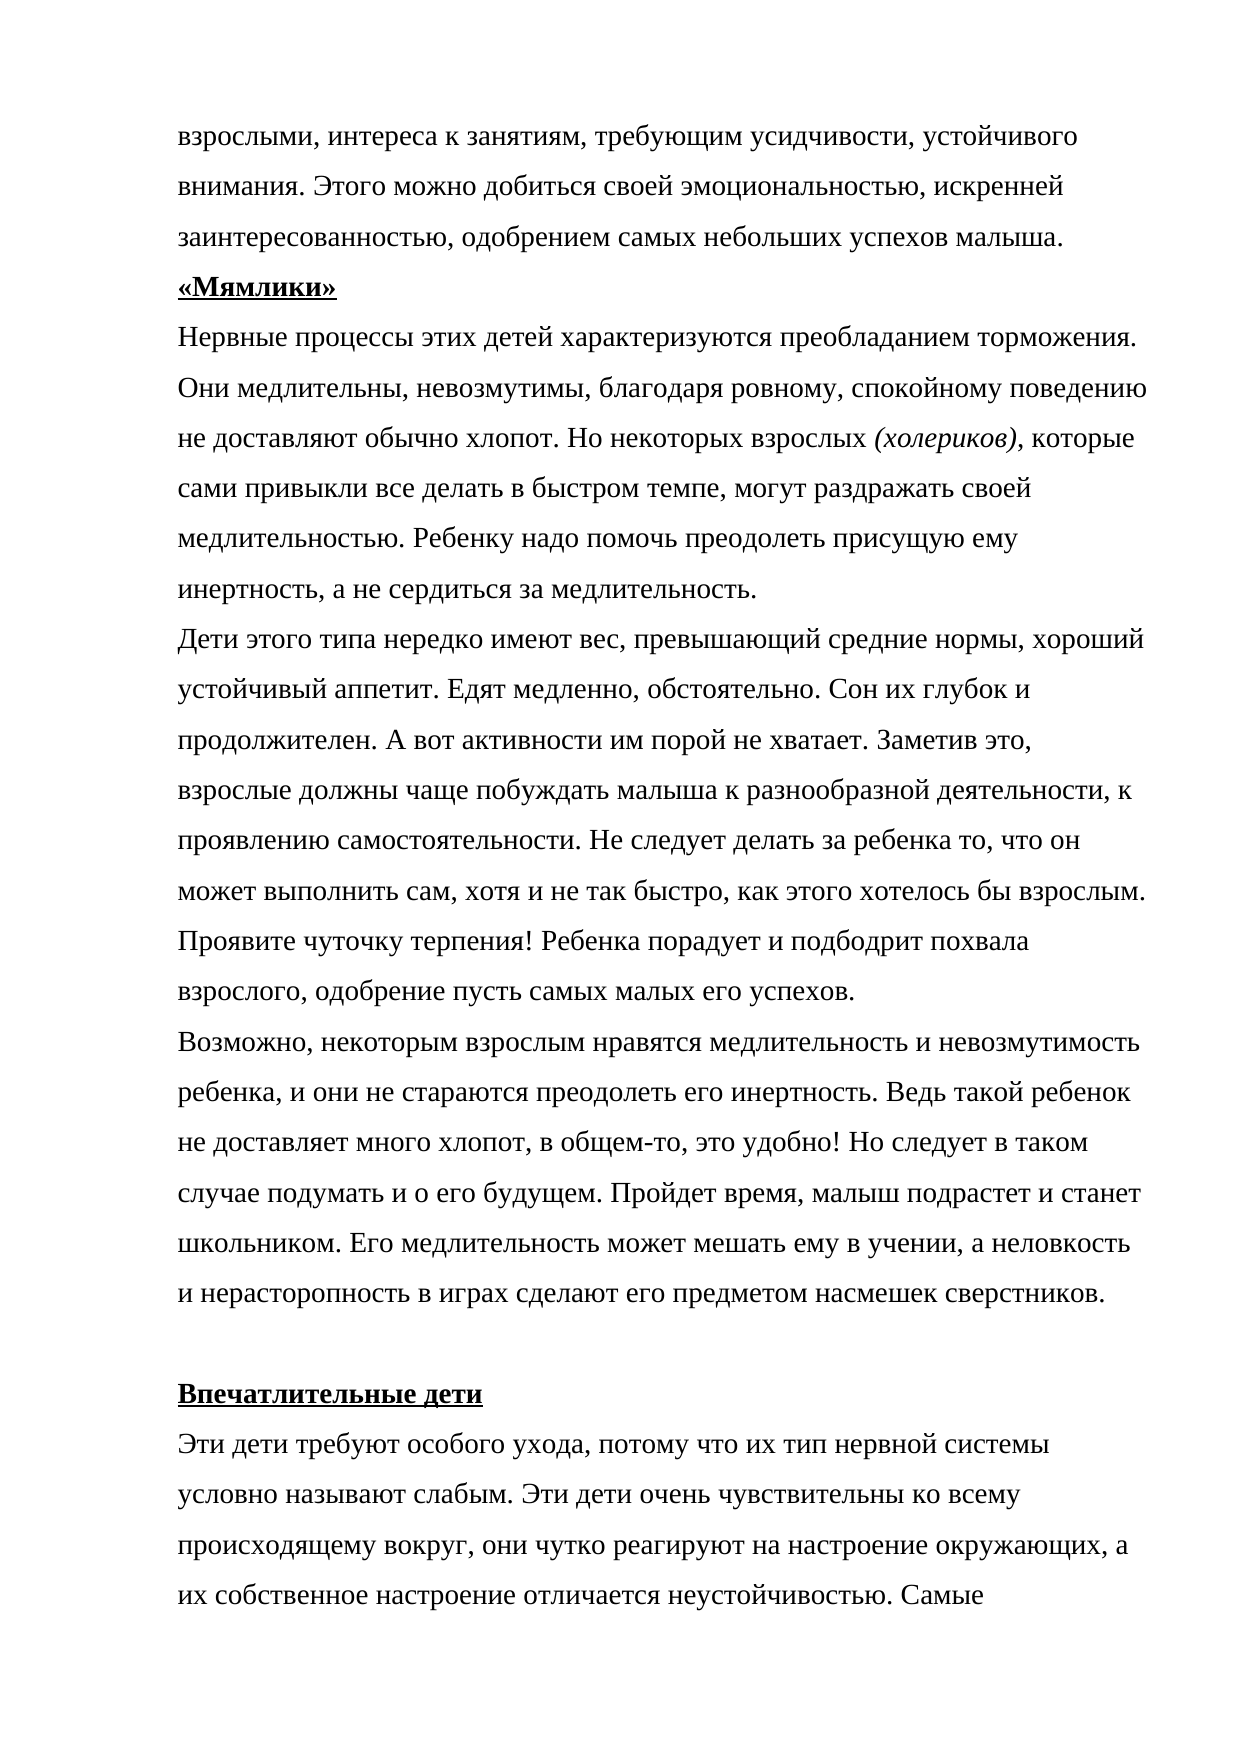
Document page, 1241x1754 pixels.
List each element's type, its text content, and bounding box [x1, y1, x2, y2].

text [177, 118, 1152, 252]
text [177, 1426, 1152, 1611]
text Дети этого типа нередко имеют вес, превышающий средние нормы, хороший устойчивый аппетит. Едят медленно, обстоятельно. Сон их глубок и продолжителен. А вот активности им порой не хватает. Заметив это, взрослые должны чаще побуждать малыша к разнообразной деятельности, к проявлению самостоятельности. Не следует делать за ребенка то, что он может выполнить сам, хотя и не так быстро, как этого хотелось бы взрослым. Проявите чуточку терпения! Ребенка порадует и подбодрит похвала взрослого, одобрение пусть самых малых его успехов. [177, 621, 1152, 1007]
text Нервные процессы этих детей характеризуются преобладанием торможения. Они медлительны, невозмутимы, благодаря ровному, спокойному поведению не доставляют обычно хлопот. Но некоторых взрослых (холериков), которые сами привыкли все делать в быстром темпе, могут раздражать своей медлительностью. Ребенку надо помочь преодолеть присущую ему инертность, а не сердиться за медлительность. [177, 319, 1152, 604]
text «Мямлики» [177, 269, 1152, 303]
text Возможно, некоторым взрослым нравятся медлительность и невозмутимость ребенка, и они не стараются преодолеть его инертность. Ведь такой ребенок не доставляет много хлопот, в общем-то, это удобно! Но следует в таком случае подумать и о его будущем. Пройдет время, малыш подрастет и станет школьником. Его медлительность может мешать ему в учении, а неловкость и нерасторопность в играх сделают его предметом насмешек сверстников. [177, 1024, 1152, 1309]
text Впечатлительные дети [177, 1376, 1152, 1409]
